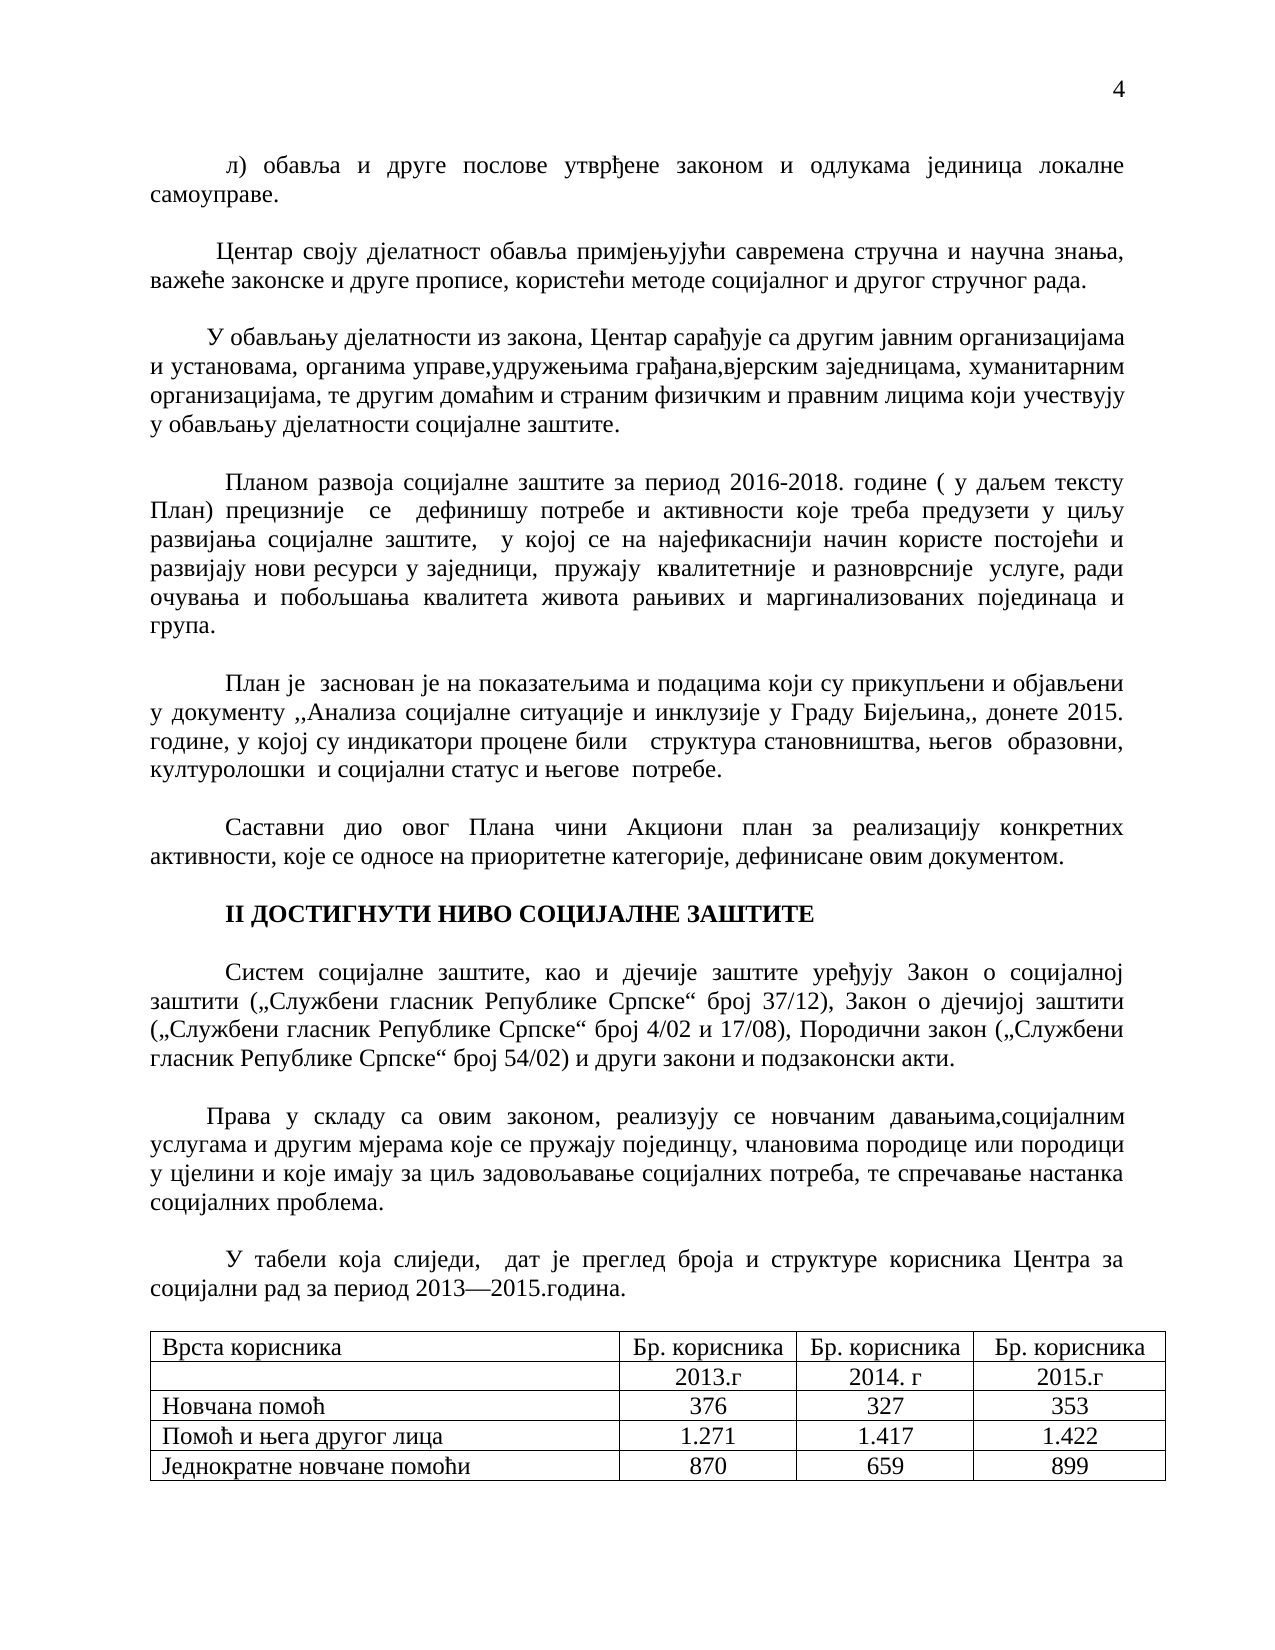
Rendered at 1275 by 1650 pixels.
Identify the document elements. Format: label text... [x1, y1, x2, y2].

table_cell 376 [620, 1391, 796, 1420]
text Саставни дио овог Плана чини Акциони план за реализацију конкретних активности, које се односе на приоритетне категорије, дефинисане овим документом. [150, 812, 1125, 870]
table_cell Помоћ и њега другог лица [151, 1421, 619, 1450]
table_cell 327 [797, 1391, 973, 1420]
table_header Бр. корисника [974, 1332, 1165, 1361]
table_cell 1.271 [620, 1421, 796, 1450]
table_cell 899 [974, 1451, 1165, 1480]
table_header Бр. корисника [797, 1332, 973, 1361]
text Права у складу са овим законом, реализују се новчаним давањима,социјалним услугама и другим мјерама које се пружају појединцу, члановима породице или породици у цјелини и које имају за циљ задовољавање социјалних потреба, те спречавање настанка социјалних проблема. [150, 1101, 1125, 1216]
table_cell Новчана помоћ [151, 1391, 619, 1420]
table_header Врста корисника [151, 1332, 619, 1361]
text План је заснован је на показатељима и подацима који су прикупљени и објављени у документу ,,Анализа социјалне ситуације и инклузије у Граду Бијељина,, донете 2015. године, у којој су индикатори процене били структура становништва, његов образовни, културолошки и социјални статус и његове потребе. [150, 668, 1125, 783]
table_header Бр. корисника [620, 1332, 796, 1361]
table_cell 659 [797, 1451, 973, 1480]
table_cell [151, 1362, 619, 1390]
text Планом развоја социјалне заштите за период 2016-2018. године ( у даљем тексту План) прецизније се дефинишу потребе и активности које треба предузети у циљу развијањa социјалне заштите, у којој се на најефикаснији начин користе постојећи и развијају нови ресурси у заједници, пружају квалитетније и разноврсније услуге, ради очувања и побољшања квалитета живота рањивих и маргинализованих појединаца и група. [150, 467, 1125, 639]
table_cell 2015.г [974, 1362, 1165, 1390]
table_cell 2013.г [620, 1362, 796, 1390]
table_cell 870 [620, 1451, 796, 1480]
table_cell Једнократне новчане помоћи [151, 1451, 619, 1480]
table_cell 353 [974, 1391, 1165, 1420]
table_cell 2014. г [797, 1362, 973, 1390]
text У обављању дјелатности из закона, Центар сарађује са другим јавним организацијама и установама, органима управе,удружењима грађана,вјерским заједницама, хуманитарним организацијама, те другим домаћим и страним физичким и правним лицима који учествују у обављању дјелатности социјалне заштите. [150, 322, 1125, 437]
text Систем социјалне заштите, као и дјечије заштите уређују Закон о социјалној заштити („Службени гласник Републике Српске“ број 37/12), Закон о дјечијој заштити („Службени гласник Републике Српске“ број 4/02 и 17/08), Породични закон („Службени гласник Републике Српске“ број 54/02) и други закони и подзаконски акти. [150, 957, 1125, 1072]
text II ДОСТИГНУТИ НИВО СОЦИЈАЛНЕ ЗАШТИТЕ [150, 899, 1125, 928]
table_cell 1.422 [974, 1421, 1165, 1450]
text Центар своју дјелатност обавља примјењујући савремена стручна и научна знања, важеће законске и друге прописе, користећи методе социјалног и другог стручног рада. [150, 236, 1125, 294]
text У табели која слиједи, дат је преглед броја и структуре корисника Центра за социјални рад за период 2013—2015.година. [150, 1244, 1125, 1302]
table_cell 1.417 [797, 1421, 973, 1450]
text л) обавља и друге послове утврђене законом и одлукама јединица локалне самоуправе. [150, 150, 1125, 207]
